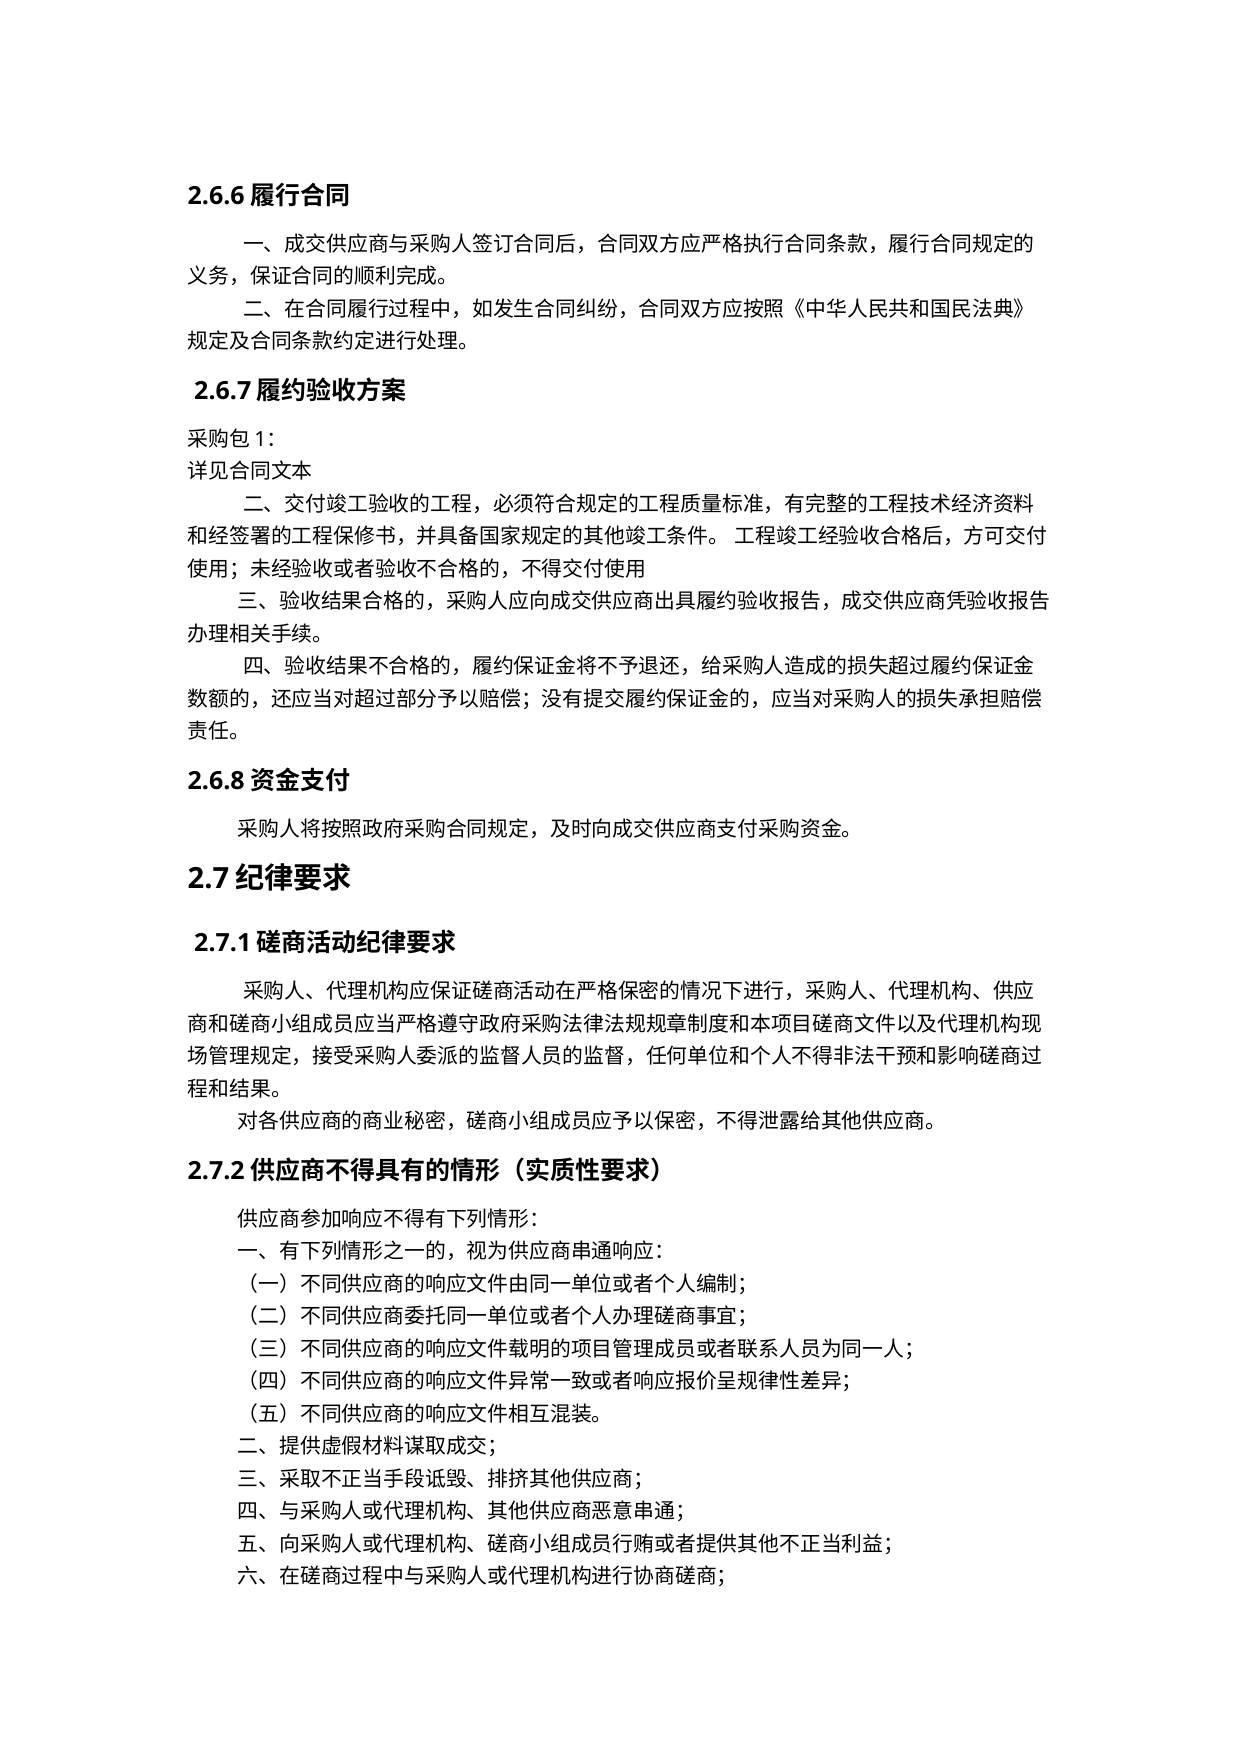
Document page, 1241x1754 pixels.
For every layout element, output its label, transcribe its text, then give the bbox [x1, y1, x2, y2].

text 2.7纪律要求 [187, 844, 1053, 909]
text 2.6.6履行合同 [187, 162, 1053, 227]
text （一）不同供应商的响应文件由同一单位或者个人编制； [187, 1267, 1053, 1299]
text 四、与采购人或代理机构、其他供应商恶意串通； [187, 1494, 1053, 1527]
text 采购人将按照政府采购合同规定，及时向成交供应商支付采购资金。 [187, 812, 1053, 844]
text 四、验收结果不合格的，履约保证金将不予退还，给采购人造成的损失超过履约保证金数额的，还应当对超过部分予以赔偿；没有提交履约保证金的，应当对采购人的损失承担赔偿责任。 [187, 649, 1053, 747]
text 2.7.2供应商不得具有的情形（实质性要求） [187, 1137, 1053, 1202]
text 采购人、代理机构应保证磋商活动在严格保密的情况下进行，采购人、代理机构、供应商和磋商小组成员应当严格遵守政府采购法律法规规章制度和本项目磋商文件以及代理机构现场管理规定，接受采购人委派的监督人员的监督，任何单位和个人不得非法干预和影响磋商过程和结果。 [187, 974, 1053, 1104]
text 2.7.1磋商活动纪律要求 [187, 909, 1053, 974]
text 一、有下列情形之一的，视为供应商串通响应： [187, 1234, 1053, 1267]
text （三）不同供应商的响应文件载明的项目管理成员或者联系人员为同一人； [187, 1332, 1053, 1364]
text 详见合同文本 [187, 454, 1053, 487]
text 供应商参加响应不得有下列情形： [187, 1202, 1053, 1234]
text 二、提供虚假材料谋取成交； [187, 1429, 1053, 1462]
text 2.6.8资金支付 [187, 747, 1053, 812]
text （四）不同供应商的响应文件异常一致或者响应报价呈规律性差异； [187, 1364, 1053, 1397]
text 二、交付竣工验收的工程，必须符合规定的工程质量标准，有完整的工程技术经济资料和经签署的工程保修书，并具备国家规定的其他竣工条件。 工程竣工经验收合格后，方可交付使用；未经验收或者验收不合格的，不得交付使用 [187, 487, 1053, 584]
text 对各供应商的商业秘密，磋商小组成员应予以保密，不得泄露给其他供应商。 [187, 1104, 1053, 1137]
text 三、验收结果合格的，采购人应向成交供应商出具履约验收报告，成交供应商凭验收报告办理相关手续。 [187, 584, 1053, 649]
text 采购包1： [187, 422, 1053, 454]
text （五）不同供应商的响应文件相互混装。 [187, 1397, 1053, 1429]
text 2.6.7履约验收方案 [187, 357, 1053, 422]
text 三、采取不正当手段诋毁、排挤其他供应商； [187, 1462, 1053, 1494]
text 六、在磋商过程中与采购人或代理机构进行协商磋商； [187, 1559, 1053, 1592]
text 五、向采购人或代理机构、磋商小组成员行贿或者提供其他不正当利益； [187, 1527, 1053, 1559]
text 二、在合同履行过程中，如发生合同纠纷，合同双方应按照《中华人民共和国民法典》规定及合同条款约定进行处理。 [187, 292, 1053, 357]
text （二）不同供应商委托同一单位或者个人办理磋商事宜； [187, 1299, 1053, 1332]
text 一、成交供应商与采购人签订合同后，合同双方应严格执行合同条款，履行合同规定的义务，保证合同的顺利完成。 [187, 227, 1053, 292]
